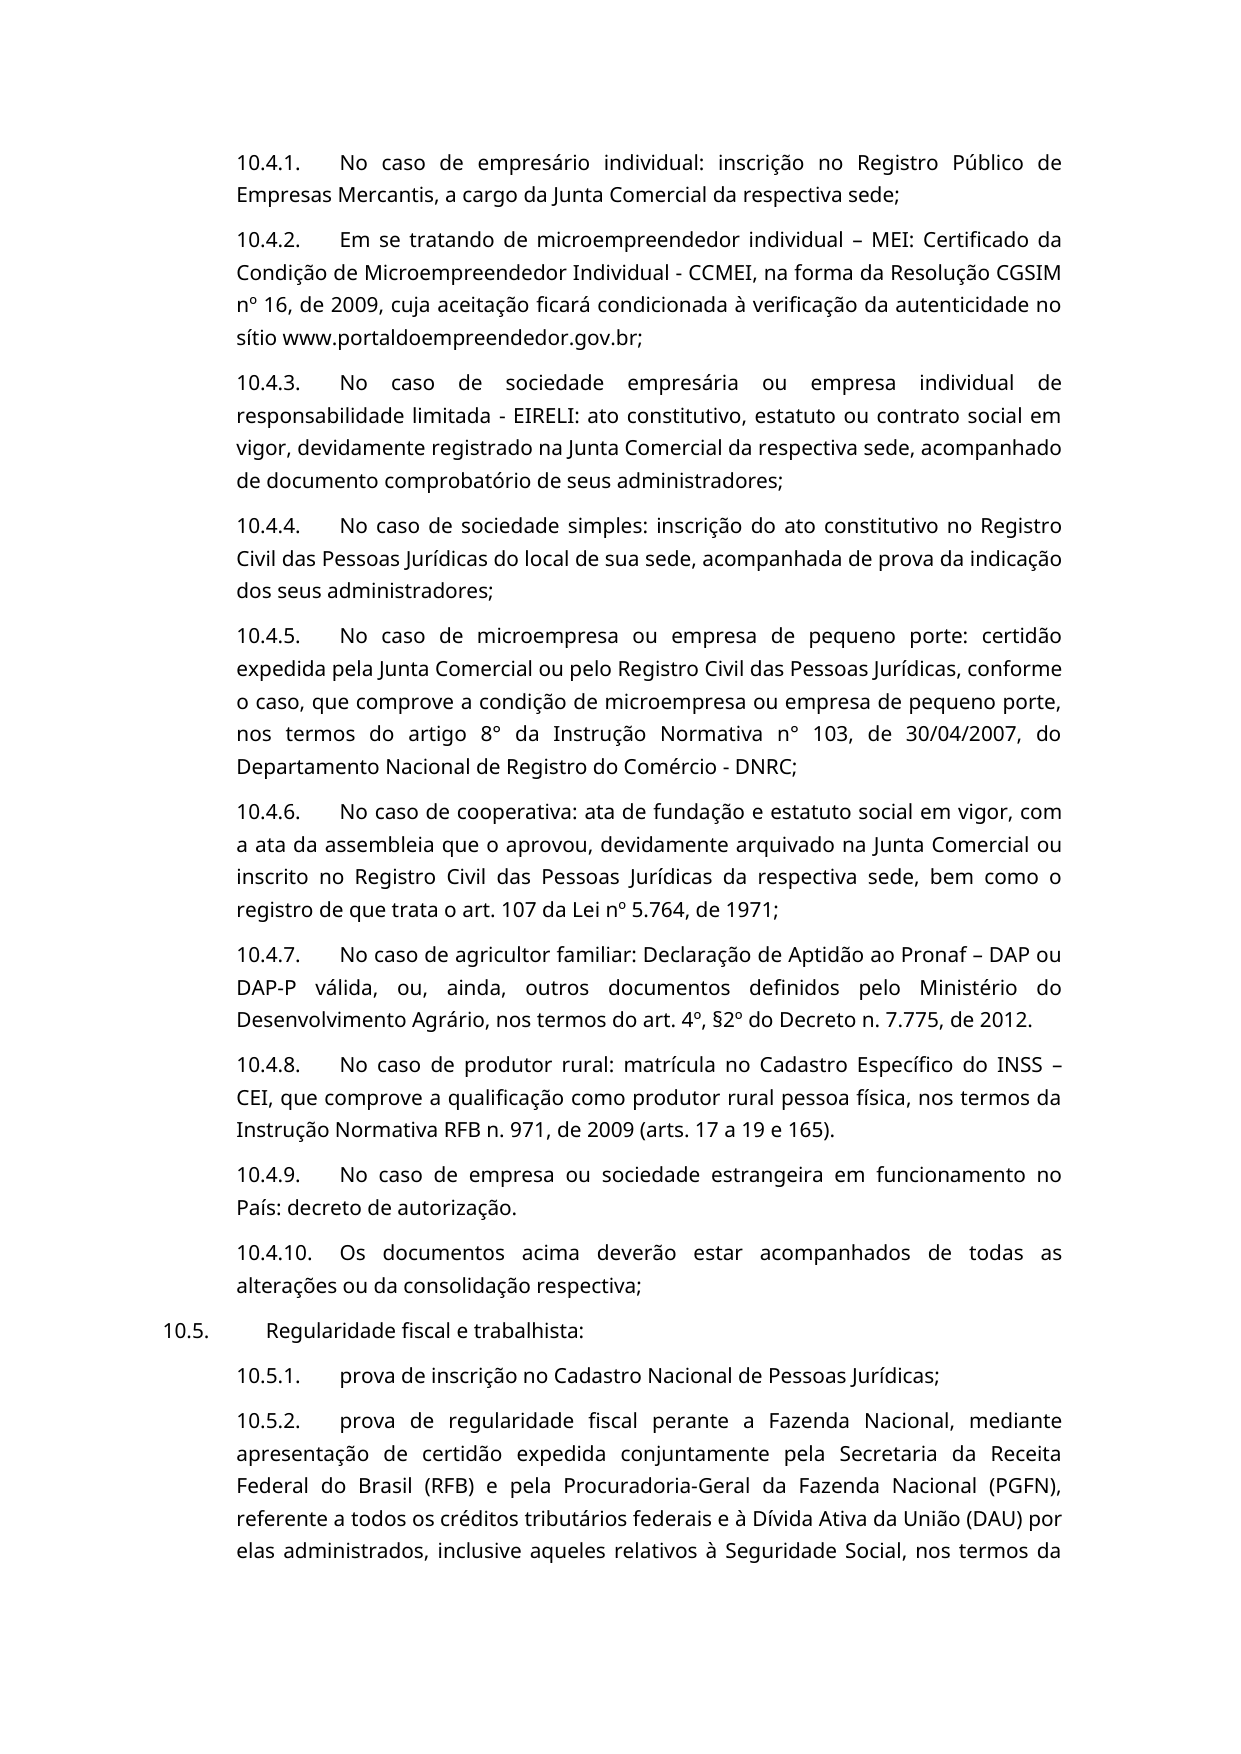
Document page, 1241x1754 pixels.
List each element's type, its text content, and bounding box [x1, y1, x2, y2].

list No caso de agricultor familiar: Declaração de Aptidão ao Pronaf – DAP ou DAP-P válida, ou, ainda, outros documentos definidos pelo Ministério do Desenvolvimento Agrário, nos termos do art. 4º, §2º do Decreto n. 7.775, de 2012. [236, 940, 1063, 1034]
list No caso de microempresa ou empresa de pequeno porte: certidão expedida pela Junta Comercial ou pelo Registro Civil das Pessoas Jurídicas, conforme o caso, que comprove a condição de microempresa ou empresa de pequeno porte, nos termos do artigo 8° da Instrução Normativa n° 103, de 30/04/2007, do Departamento Nacional de Registro do Comércio - DNRC; [236, 622, 1063, 780]
list No caso de sociedade simples: inscrição do ato constitutivo no Registro Civil das Pessoas Jurídicas do local de sua sede, acompanhada de prova da indicação dos seus administradores; [236, 511, 1063, 605]
list No caso de empresa ou sociedade estrangeira em funcionamento no País: decreto de autorização. [236, 1161, 1063, 1222]
list prova de inscrição no Cadastro Nacional de Pessoas Jurídicas; [236, 1361, 1063, 1389]
list No caso de cooperativa: ata de fundação e estatuto social em vigor, com a ata da assembleia que o aprovou, devidamente arquivado na Junta Comercial ou inscrito no Registro Civil das Pessoas Jurídicas da respectiva sede, bem como o registro de que trata o art. 107 da Lei nº 5.764, de 1971; [236, 797, 1063, 923]
list No caso de produtor rural: matrícula no Cadastro Específico do INSS – CEI, que comprove a qualificação como produtor rural pessoa física, nos termos da Instrução Normativa RFB n. 971, de 2009 (arts. 17 a 19 e 165). [236, 1050, 1063, 1144]
list No caso de sociedade empresária ou empresa individual de responsabilidade limitada - EIRELI: ato constitutivo, estatuto ou contrato social em vigor, devidamente registrado na Junta Comercial da respectiva sede, acompanhado de documento comprobatório de seus administradores; [236, 368, 1063, 494]
list Regularidade fiscal e trabalhista: [162, 1316, 1063, 1344]
list Em se tratando de microempreendedor individual – MEI: Certificado da Condição de Microempreendedor Individual - CCMEI, na forma da Resolução CGSIM nº 16, de 2009, cuja aceitação ficará condicionada à verificação da autenticidade no sítio www.portaldoempreendedor.gov.br; [236, 225, 1063, 352]
list No caso de empresário individual: inscrição no Registro Público de Empresas Mercantis, a cargo da Junta Comercial da respectiva sede; [236, 148, 1063, 209]
list Os documentos acima deverão estar acompanhados de todas as alterações ou da consolidação respectiva; [236, 1238, 1063, 1299]
